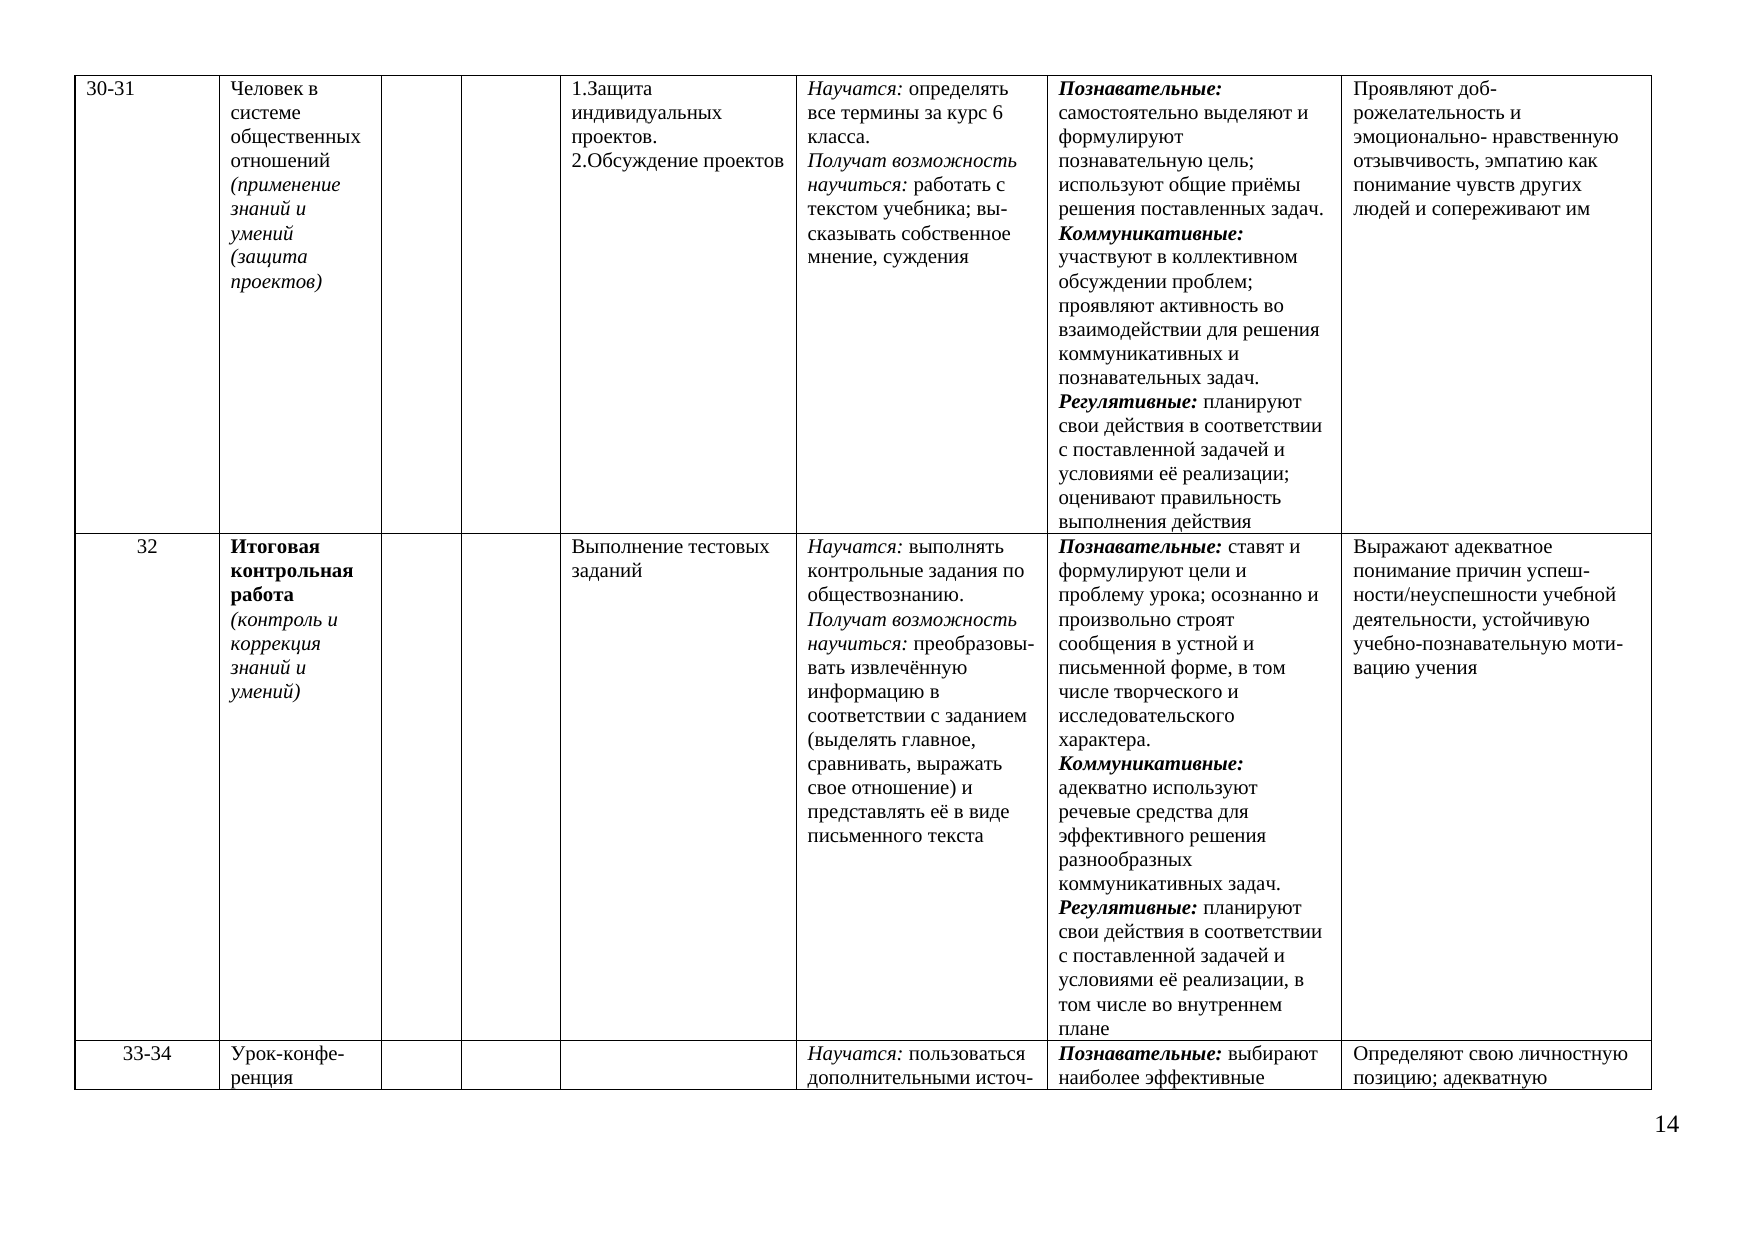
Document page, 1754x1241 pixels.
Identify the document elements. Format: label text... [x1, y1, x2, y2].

table_cell [462, 1041, 560, 1089]
table_cell 33-34 [76, 1041, 219, 1089]
table_cell Познавательные: самостоятельно выделяют и формулируют познавательную цель; используют общие приёмы решения поставленных задач. Коммуникативные: участвуют в коллективном обсуждении проблем; проявляют активность во взаимодействии для решения коммуникативных и познавательных задач. Регулятивные: планируют свои действия в соответствии с поставленной задачей и условиями её реализации; оценивают правильность выполнения действия [1048, 76, 1341, 533]
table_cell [1048, 1041, 1341, 1089]
table_cell Итоговая контрольная работа (контроль и коррекция знаний и умений) [220, 534, 381, 1039]
table_cell [382, 76, 461, 533]
table_cell [561, 1041, 796, 1089]
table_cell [1342, 1041, 1651, 1089]
table_cell [382, 1041, 461, 1089]
table_cell Научатся: выполнять контрольные задания по обществознанию. Получат возможность научиться: преобразовывать извлечённую информацию в соответствии с заданием (выделять главное, сравнивать, выражать свое отношение) и представлять её в виде письменного текста [797, 534, 1047, 1039]
table_cell [462, 534, 560, 1039]
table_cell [797, 1041, 1047, 1089]
table_cell Проявляют доброжелательность и эмоционально- нравственную отзывчивость, эмпатию как понимание чувств других людей и сопереживают им [1342, 76, 1651, 533]
table_cell [382, 534, 461, 1039]
table_cell 1.Защита индивидуальных проектов. 2.Обсуждение проектов [561, 76, 796, 533]
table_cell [220, 1041, 381, 1089]
table_cell 30-31 [76, 76, 219, 533]
table_cell Выполнение тестовых заданий [561, 534, 796, 1039]
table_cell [797, 76, 1047, 533]
table_cell Выражают адекватное понимание причин успешности/неуспешности учебной деятельности, устойчивую учебно-познавательную мотивацию учения [1342, 534, 1651, 1039]
table_cell 32 [76, 534, 219, 1039]
table_cell Познавательные: ставят и формулируют цели и проблему урока; осознанно и произвольно строят сообщения в устной и письменной форме, в том числе творческого и исследовательского характера. Коммуникативные: адекватно используют речевые средства для эффективного решения разнообразных коммуникативных задач. Регулятивные: планируют свои действия в соответствии с поставленной задачей и условиями её реализации, в том числе во внутреннем плане [1048, 534, 1341, 1039]
table_cell [462, 76, 560, 533]
table_cell Человек в системе общественных отношений (применение знаний и умений (защита проектов) [220, 76, 381, 533]
